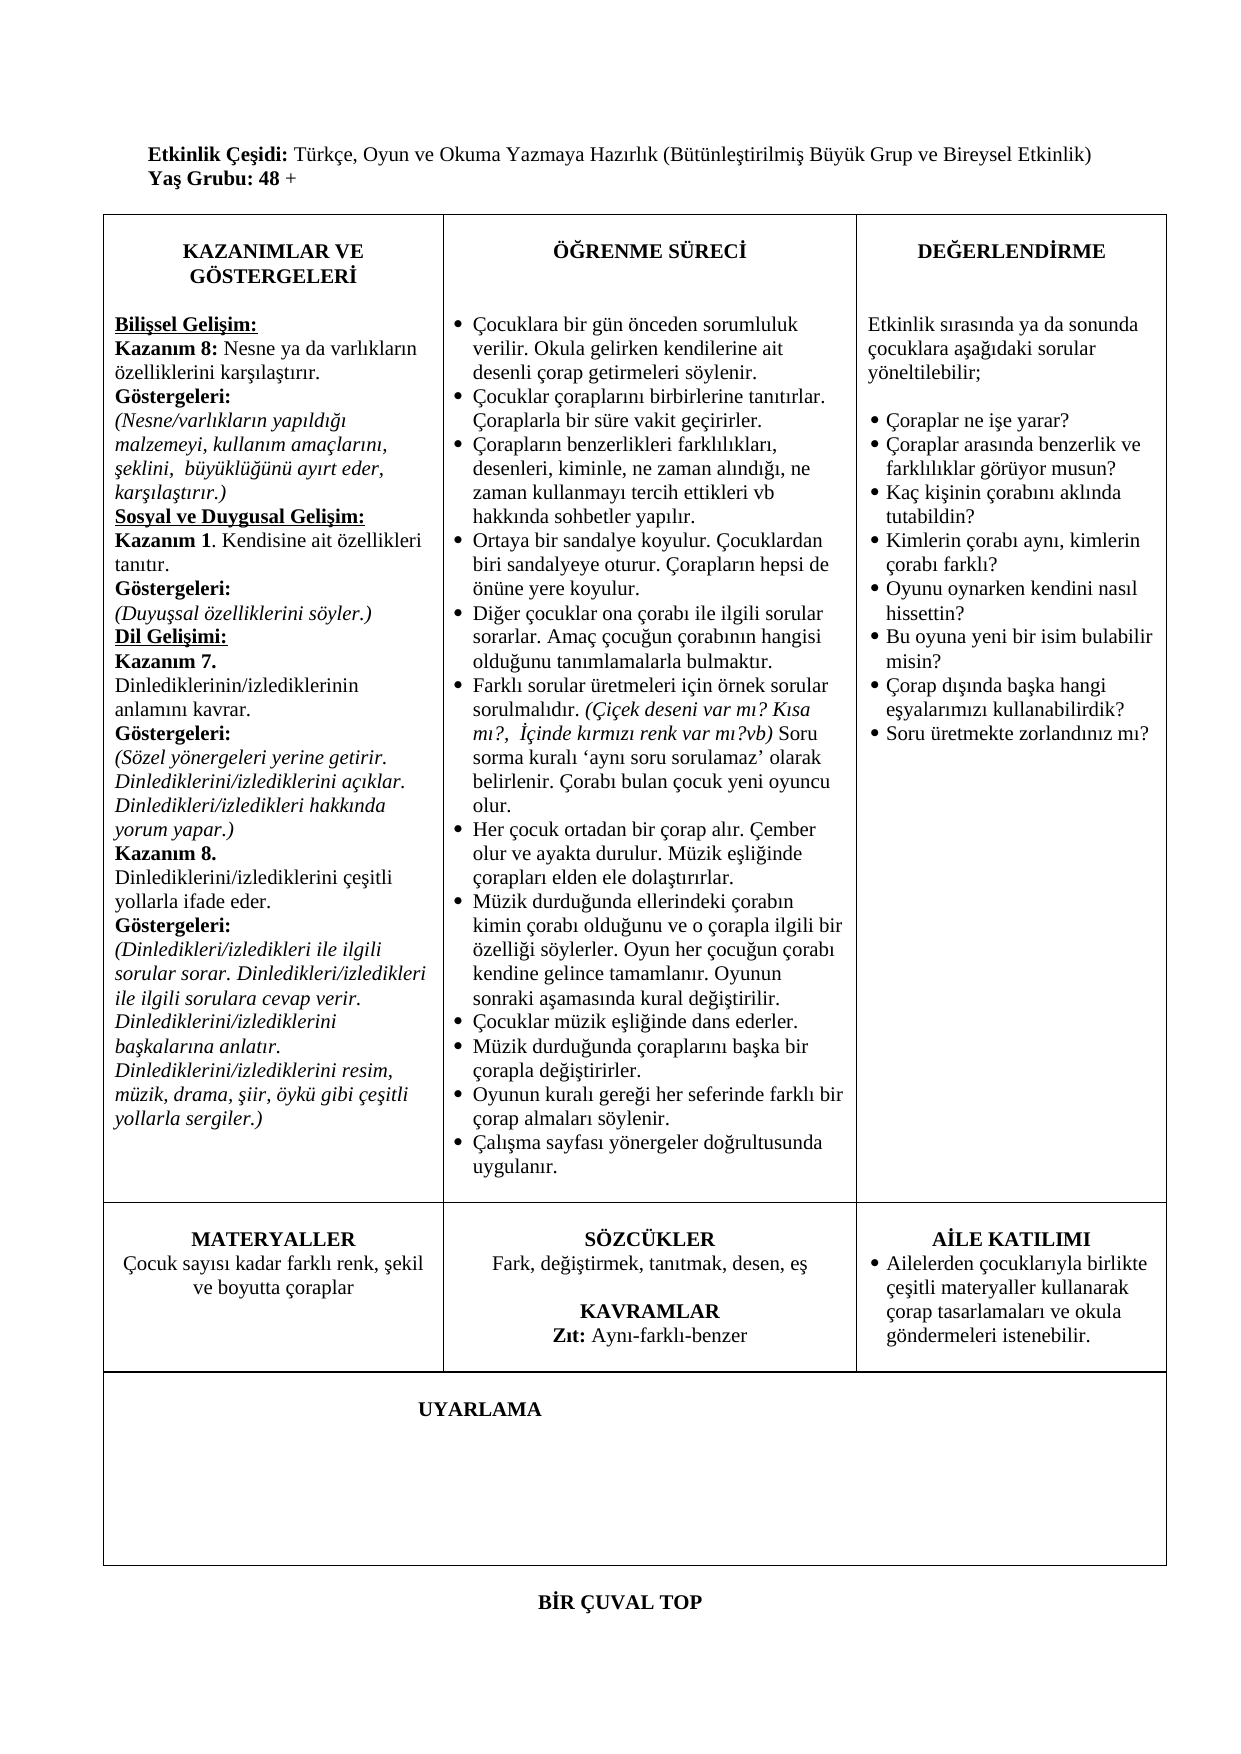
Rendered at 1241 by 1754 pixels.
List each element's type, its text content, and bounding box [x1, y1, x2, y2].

text BİR ÇUVAL TOP [148, 1590, 1092, 1614]
table_cell SÖZCÜKLER Fark, değiştirmek, tanıtmak, desen, eş KAVRAMLAR Zıt: Aynı-farklı-benzer [444, 1203, 856, 1371]
table_cell MATERYALLER Çocuk sayısı kadar farklı renk, şekil ve boyutta çoraplar [104, 1203, 443, 1371]
table_cell AİLE KATILIMI Ailelerden çocuklarıyla birlikte çeşitli materyaller kullanarak çorap tasarlamaları ve okula göndermeleri istenebilir. [857, 1203, 1166, 1371]
table_header DEĞERLENDİRME Etkinlik sırasında ya da sonunda çocuklara aşağıdaki sorular yöneltilebilir; Çoraplar ne işe yarar? Çoraplar arasında benzerlik ve farklılıklar görüyor musun? Kaç kişinin çorabını aklında tutabildin? Kimlerin çorabı aynı, kimlerin çorabı farklı? Oyunu oynarken kendini nasıl hissettin? Bu oyuna yeni bir isim bulabilir misin? Çorap dışında başka hangi eşyalarımızı kullanabilirdik? Soru üretmekte zorlandınız mı? [857, 215, 1166, 1202]
text Etkinlik Çeşidi: Türkçe, Oyun ve Okuma Yazmaya Hazırlık (Bütünleştirilmiş Büyük Grup ve Bireysel Etkinlik) [148, 142, 1092, 166]
text Yaş Grubu: 48 + [148, 166, 1092, 190]
table_cell UYARLAMA [104, 1373, 856, 1565]
table_header KAZANIMLAR VE GÖSTERGELERİ Bilişsel Gelişim: Kazanım 8: Nesne ya da varlıkların özelliklerini karşılaştırır. Göstergeleri: (Nesne/varlıkların yapıldığı malzemeyi, kullanım amaçlarını, şeklini, büyüklüğünü ayırt eder, karşılaştırır.) Sosyal ve Duygusal Gelişim: Kazanım 1. Kendisine ait özellikleri tanıtır. Göstergeleri: (Duyuşsal özelliklerini söyler.) Dil Gelişimi: Kazanım 7. Dinlediklerinin/izlediklerinin anlamını kavrar. Göstergeleri: (Sözel yönergeleri yerine getirir. Dinlediklerini/izlediklerini açıklar. Dinledikleri/izledikleri hakkında yorum yapar.) Kazanım 8. Dinlediklerini/izlediklerini çeşitli yollarla ifade eder. Göstergeleri: (Dinledikleri/izledikleri ile ilgili sorular sorar. Dinledikleri/izledikleri ile ilgili sorulara cevap verir. Dinlediklerini/izlediklerini başkalarına anlatır. Dinlediklerini/izlediklerini resim, müzik, drama, şiir, öykü gibi çeşitli yollarla sergiler.) [104, 215, 443, 1202]
table_header ÖĞRENME SÜRECİ Çocuklara bir gün önceden sorumluluk verilir. Okula gelirken kendilerine ait desenli çorap getirmeleri söylenir. Çocuklar çoraplarını birbirlerine tanıtırlar. Çoraplarla bir süre vakit geçirirler. Çorapların benzerlikleri farklılıkları, desenleri, kiminle, ne zaman alındığı, ne zaman kullanmayı tercih ettikleri vb hakkında sohbetler yapılır. Ortaya bir sandalye koyulur. Çocuklardan biri sandalyeye oturur. Çorapların hepsi de önüne yere koyulur. Diğer çocuklar ona çorabı ile ilgili sorular sorarlar. Amaç çocuğun çorabının hangisi olduğunu tanımlamalarla bulmaktır. Farklı sorular üretmeleri için örnek sorular sorulmalıdır. (Çiçek deseni var mı? Kısa mı?, İçinde kırmızı renk var mı?vb) Soru sorma kuralı ‘aynı soru sorulamaz’ olarak belirlenir. Çorabı bulan çocuk yeni oyuncu olur. Her çocuk ortadan bir çorap alır. Çember olur ve ayakta durulur. Müzik eşliğinde çorapları elden ele dolaştırırlar. Müzik durduğunda ellerindeki çorabın kimin çorabı olduğunu ve o çorapla ilgili bir özelliği söylerler. Oyun her çocuğun çorabı kendine gelince tamamlanır. Oyunun sonraki aşamasında kural değiştirilir. Çocuklar müzik eşliğinde dans ederler. Müzik durduğunda çoraplarını başka bir çorapla değiştirirler. Oyunun kuralı gereği her seferinde farklı bir çorap almaları söylenir. Çalışma sayfası yönergeler doğrultusunda uygulanır. [444, 215, 856, 1202]
table_cell [856, 1373, 1166, 1565]
